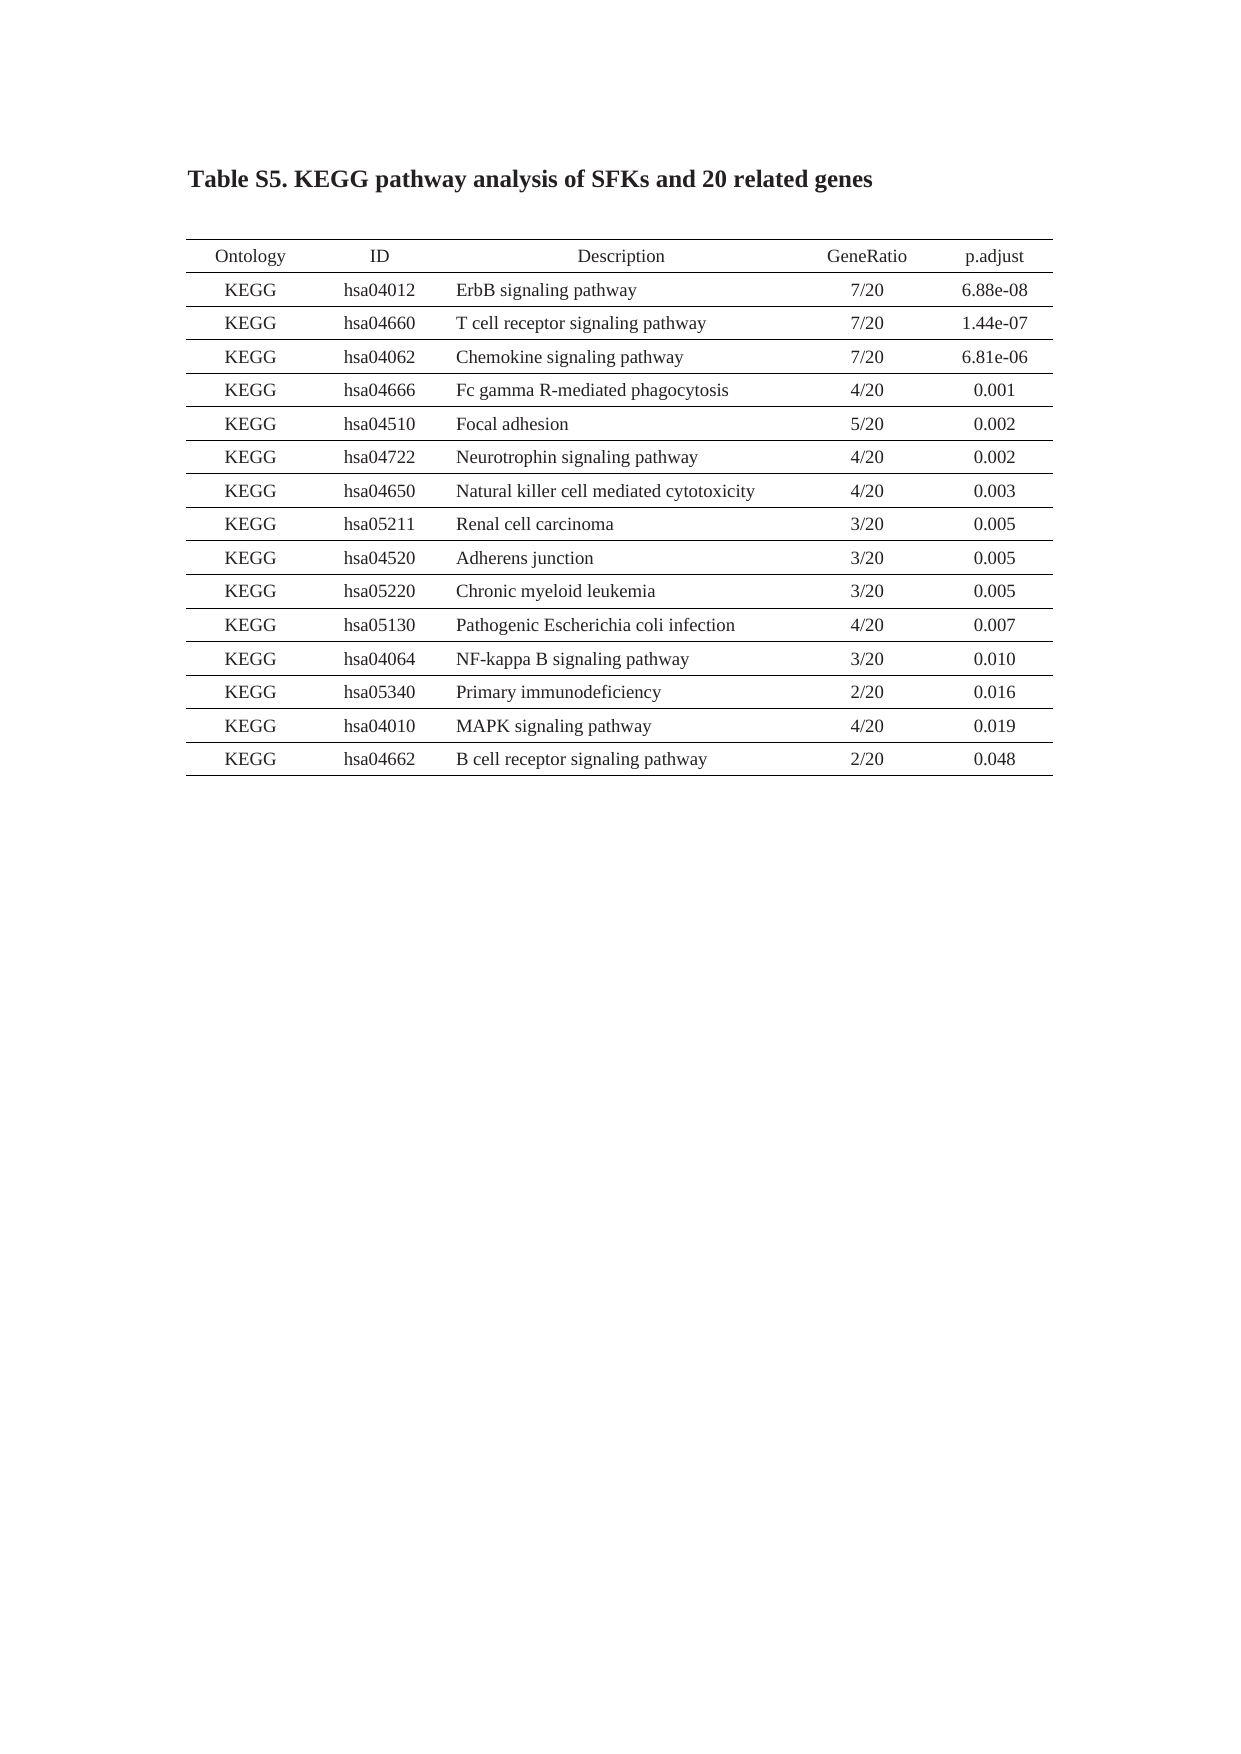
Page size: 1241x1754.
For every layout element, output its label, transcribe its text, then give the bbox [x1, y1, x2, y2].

table_cell 6.81e-06 [936, 340, 1053, 373]
table_cell KEGG [186, 575, 314, 607]
table_cell hsa05130 [314, 609, 444, 641]
table_cell KEGG [186, 474, 314, 507]
table_cell B cell receptor signaling pathway [445, 743, 798, 775]
table_cell 3/20 [798, 642, 936, 674]
table_cell 2/20 [798, 676, 936, 708]
table_cell 4/20 [798, 609, 936, 641]
table_header p.adjust [936, 240, 1053, 272]
table_cell KEGG [186, 676, 314, 708]
table_header ID [314, 240, 444, 272]
table_cell Chronic myeloid leukemia [445, 575, 798, 607]
table_cell 0.048 [936, 743, 1053, 775]
table_cell KEGG [186, 307, 314, 339]
table_cell Neurotrophin signaling pathway [445, 441, 798, 473]
table_cell KEGG [186, 273, 314, 306]
table_cell KEGG [186, 340, 314, 373]
table_cell 0.005 [936, 541, 1053, 574]
table_cell hsa05211 [314, 508, 444, 540]
table_cell Fc gamma R-mediated phagocytosis [445, 374, 798, 406]
table_cell NF-kappa B signaling pathway [445, 642, 798, 674]
table_cell hsa05220 [314, 575, 444, 607]
table_cell hsa04666 [314, 374, 444, 406]
table_cell KEGG [186, 743, 314, 775]
table_cell 0.003 [936, 474, 1053, 507]
table_cell 4/20 [798, 374, 936, 406]
table_header Ontology [186, 240, 314, 272]
table_cell hsa04062 [314, 340, 444, 373]
text Table S5. KEGG pathway analysis of SFKs and 20 related genes [187, 162, 1053, 194]
table_cell KEGG [186, 508, 314, 540]
table_cell T cell receptor signaling pathway [445, 307, 798, 339]
table_header GeneRatio [798, 240, 936, 272]
table_cell 7/20 [798, 273, 936, 306]
table_cell 0.016 [936, 676, 1053, 708]
table_cell 4/20 [798, 709, 936, 742]
table_cell Chemokine signaling pathway [445, 340, 798, 373]
table_cell hsa04520 [314, 541, 444, 574]
table_cell 5/20 [798, 407, 936, 440]
table_cell hsa04722 [314, 441, 444, 473]
table_cell 6.88e-08 [936, 273, 1053, 306]
table_cell 7/20 [798, 340, 936, 373]
table_cell KEGG [186, 541, 314, 574]
table_cell hsa04010 [314, 709, 444, 742]
table_cell 3/20 [798, 541, 936, 574]
table_cell hsa04064 [314, 642, 444, 674]
table_cell Focal adhesion [445, 407, 798, 440]
table_cell 3/20 [798, 575, 936, 607]
table_cell hsa04510 [314, 407, 444, 440]
table_cell 0.001 [936, 374, 1053, 406]
table_cell 2/20 [798, 743, 936, 775]
table_cell Primary immunodeficiency [445, 676, 798, 708]
table_cell Renal cell carcinoma [445, 508, 798, 540]
table_cell 0.010 [936, 642, 1053, 674]
table_cell hsa04650 [314, 474, 444, 507]
table_cell KEGG [186, 374, 314, 406]
table_cell 3/20 [798, 508, 936, 540]
table_cell 0.005 [936, 575, 1053, 607]
table_cell KEGG [186, 609, 314, 641]
table_cell KEGG [186, 407, 314, 440]
table_cell KEGG [186, 709, 314, 742]
table_cell ErbB signaling pathway [445, 273, 798, 306]
table_cell Natural killer cell mediated cytotoxicity [445, 474, 798, 507]
table_cell MAPK signaling pathway [445, 709, 798, 742]
table_cell Adherens junction [445, 541, 798, 574]
table_cell 0.019 [936, 709, 1053, 742]
table_cell 0.002 [936, 441, 1053, 473]
table_cell 0.007 [936, 609, 1053, 641]
table_cell 0.002 [936, 407, 1053, 440]
table_cell KEGG [186, 441, 314, 473]
table_cell hsa05340 [314, 676, 444, 708]
table_cell hsa04660 [314, 307, 444, 339]
table_cell 4/20 [798, 441, 936, 473]
table_cell hsa04662 [314, 743, 444, 775]
table_cell 1.44e-07 [936, 307, 1053, 339]
table_cell hsa04012 [314, 273, 444, 306]
table_cell 0.005 [936, 508, 1053, 540]
table_cell KEGG [186, 642, 314, 674]
table_cell 4/20 [798, 474, 936, 507]
table_cell Pathogenic Escherichia coli infection [445, 609, 798, 641]
table_cell 7/20 [798, 307, 936, 339]
table_header Description [445, 240, 798, 272]
